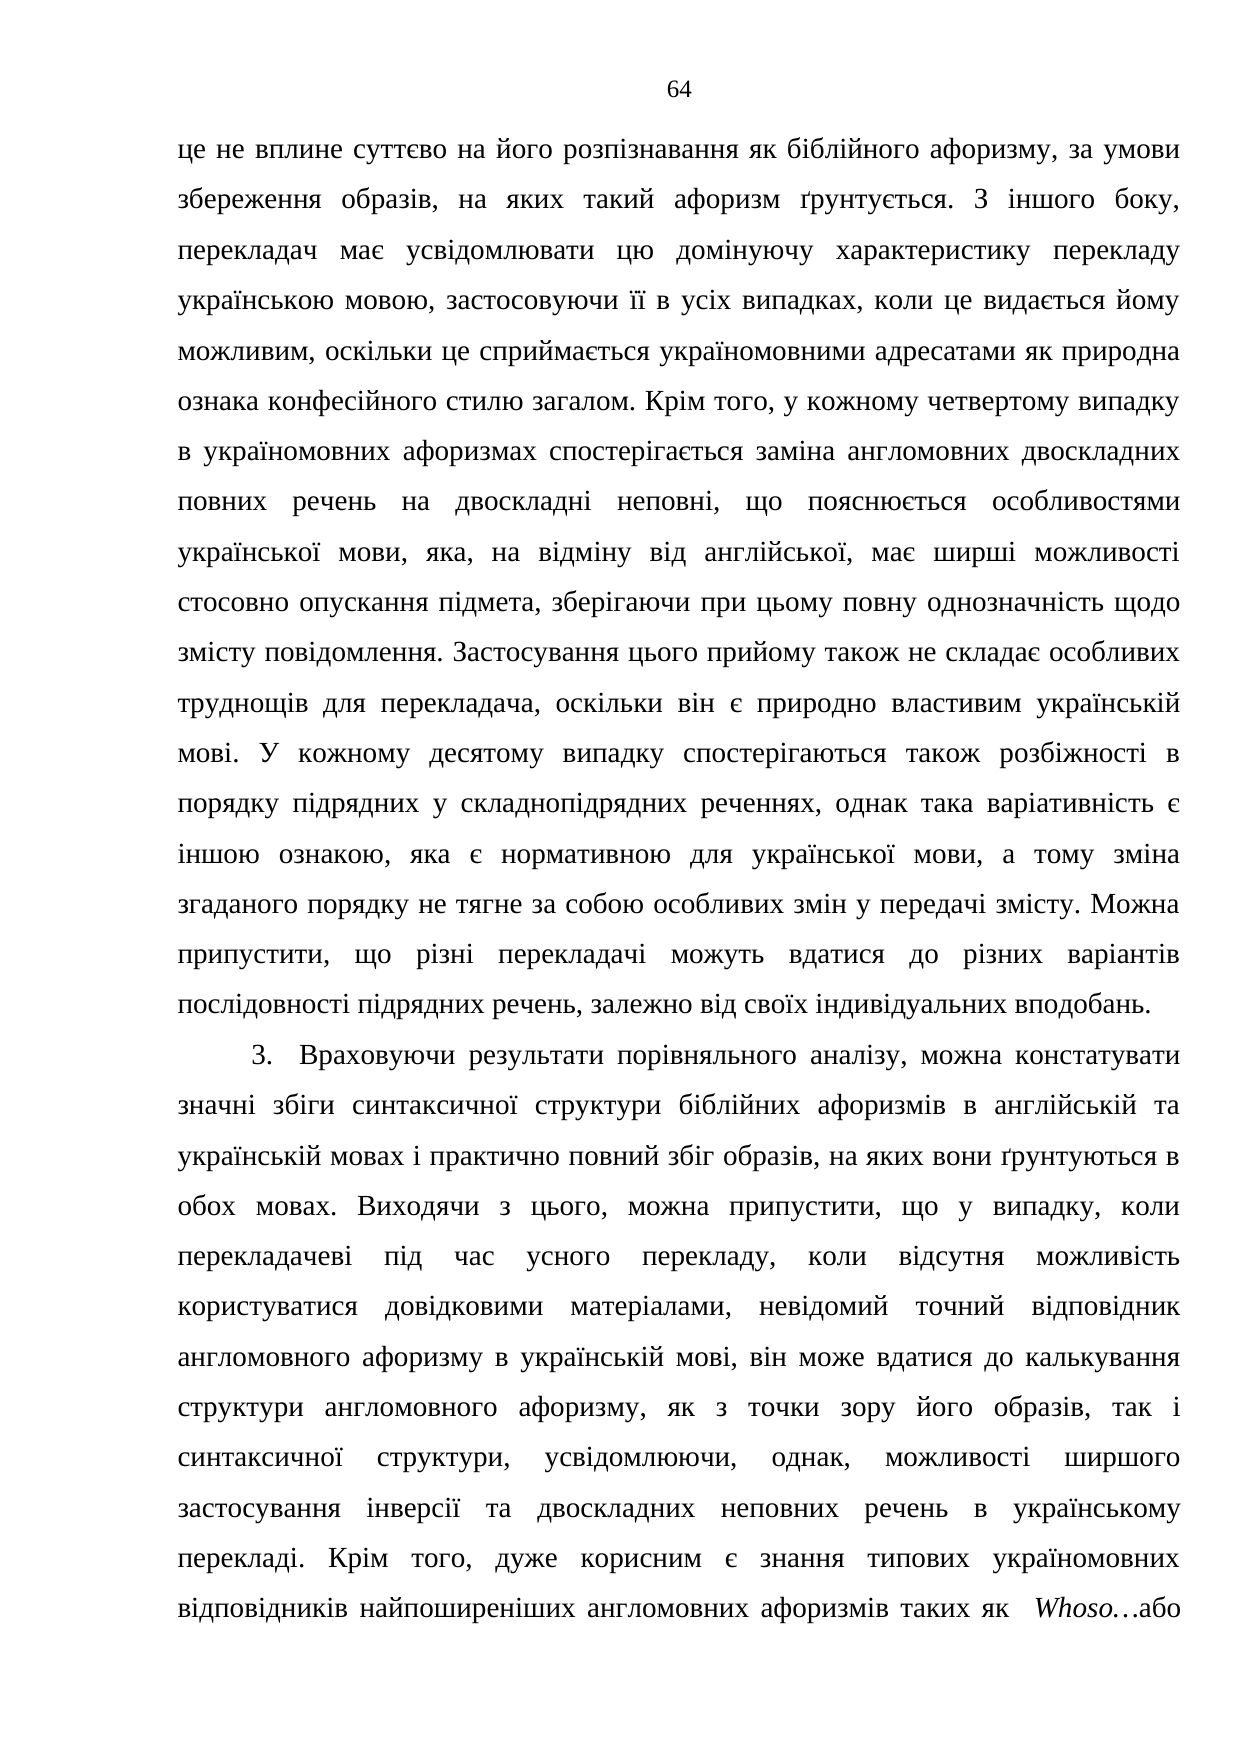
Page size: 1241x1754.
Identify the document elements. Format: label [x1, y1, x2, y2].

text [177, 1037, 1181, 1624]
text [177, 131, 1181, 1020]
